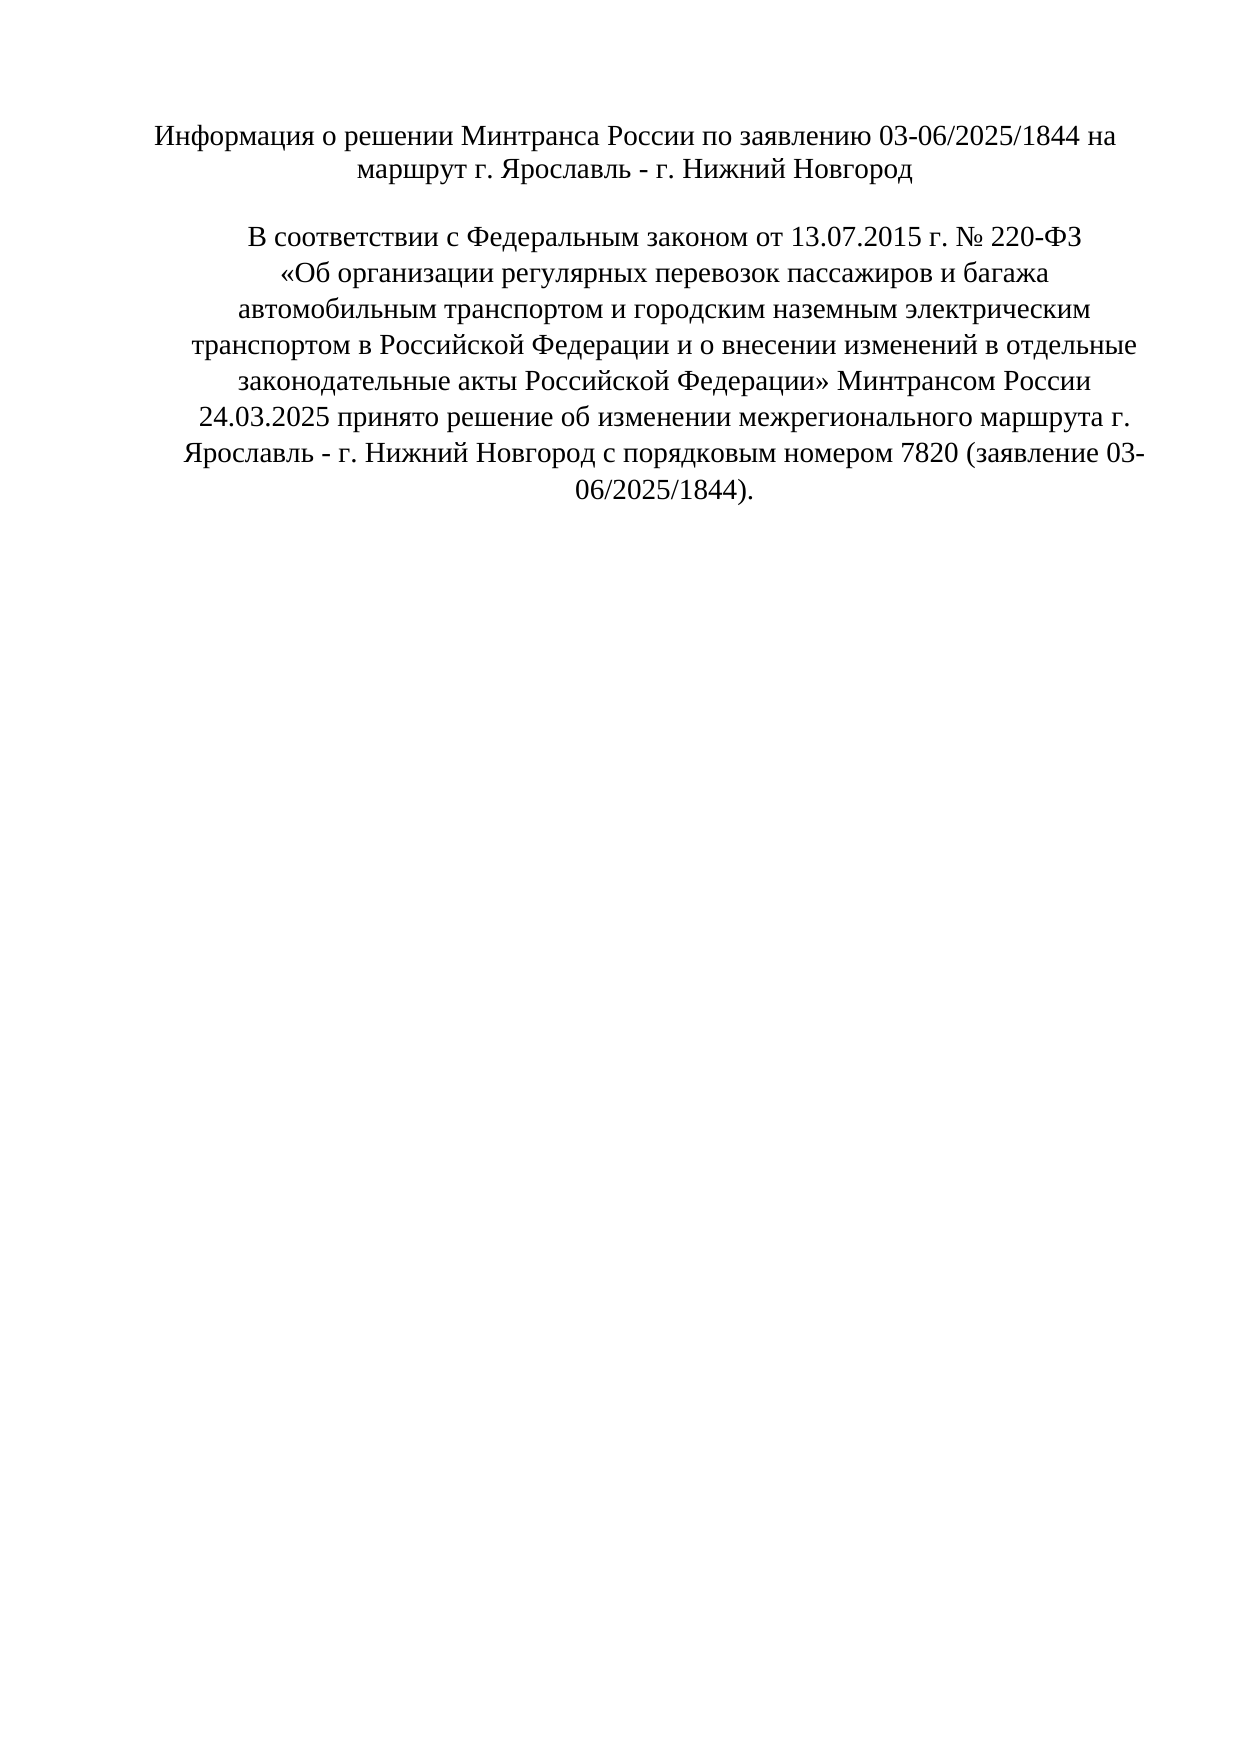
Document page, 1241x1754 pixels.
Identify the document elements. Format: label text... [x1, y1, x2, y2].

text В соответствии с Федеральным законом от 13.07.2015 г. № 220-ФЗ «Об организации регулярных перевозок пассажиров и багажа автомобильным транспортом и городским наземным электрическим транспортом в Российской Федерации и о внесении изменений в отдельные законодательные акты Российской Федерации» Минтрансом России 24.03.2025 принято решение об изменении межрегионального маршрута г. Ярославль - г. Нижний Новгород с порядковым номером 7820 (заявление 03-06/2025/1844). [177, 219, 1152, 505]
text Информация о решении Минтранса России по заявлению 03-06/2025/1844 на маршрут г. Ярославль - г. Нижний Новгород [118, 118, 1152, 185]
